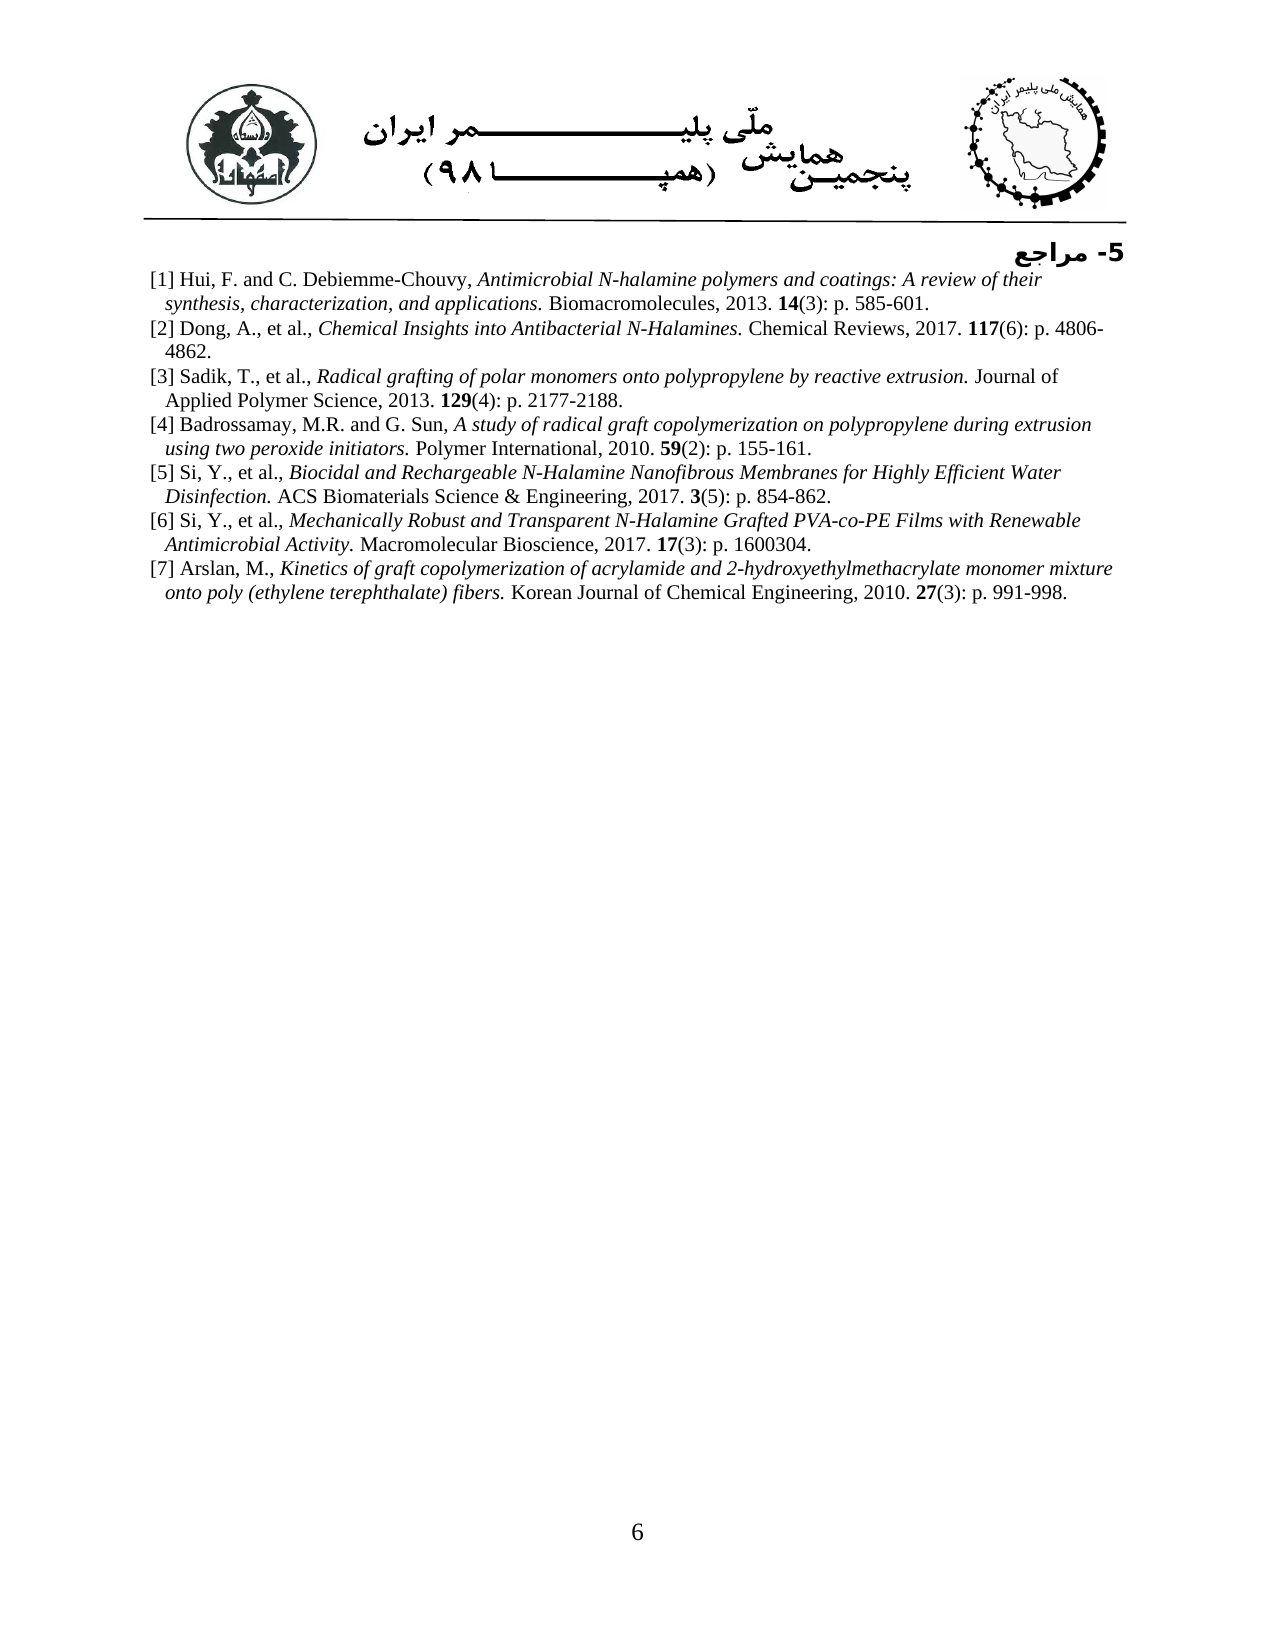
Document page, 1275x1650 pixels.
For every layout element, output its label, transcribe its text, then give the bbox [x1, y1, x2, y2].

picture [959, 75, 1109, 210]
text [2] Dong, A., et al., Chemical Insights into Antibacterial N-Halamines. Chemical Reviews, 2017. 117(6): p. 4806-4862. [150, 315, 1125, 363]
picture [179, 78, 327, 210]
text [4] Badrossamay, M.R. and G. Sun, A study of radical graft copolymerization on polypropylene during extrusion using two peroxide initiators. Polymer International, 2010. 59(2): p. 155-161. [150, 412, 1125, 460]
text [5] Si, Y., et al., Biocidal and Rechargeable N-Halamine Nanofibrous Membranes for Highly Efficient Water Disinfection. ACS Biomaterials Science & Engineering, 2017. 3(5): p. 854-862. [150, 460, 1125, 508]
text 5- مراجع [150, 238, 1125, 267]
text [7] Arslan, M., Kinetics of graft copolymerization of acrylamide and 2-hydroxyethylmethacrylate monomer mixture onto poly (ethylene terephthalate) fibers. Korean Journal of Chemical Engineering, 2010. 27(3): p. 991-998. [150, 556, 1125, 604]
text [3] Sadik, T., et al., Radical grafting of polar monomers onto polypropylene by reactive extrusion. Journal of Applied Polymer Science, 2013. 129(4): p. 2177-2188. [150, 363, 1125, 412]
text [6] Si, Y., et al., Mechanically Robust and Transparent N-Halamine Grafted PVA-co-PE Films with Renewable Antimicrobial Activity. Macromolecular Bioscience, 2017. 17(3): p. 1600304. [150, 508, 1125, 556]
text [1] Hui, F. and C. Debiemme-Chouvy, Antimicrobial N-halamine polymers and coatings: A review of their synthesis, characterization, and applications. Biomacromolecules, 2013. 14(3): p. 585-601. [150, 267, 1125, 315]
